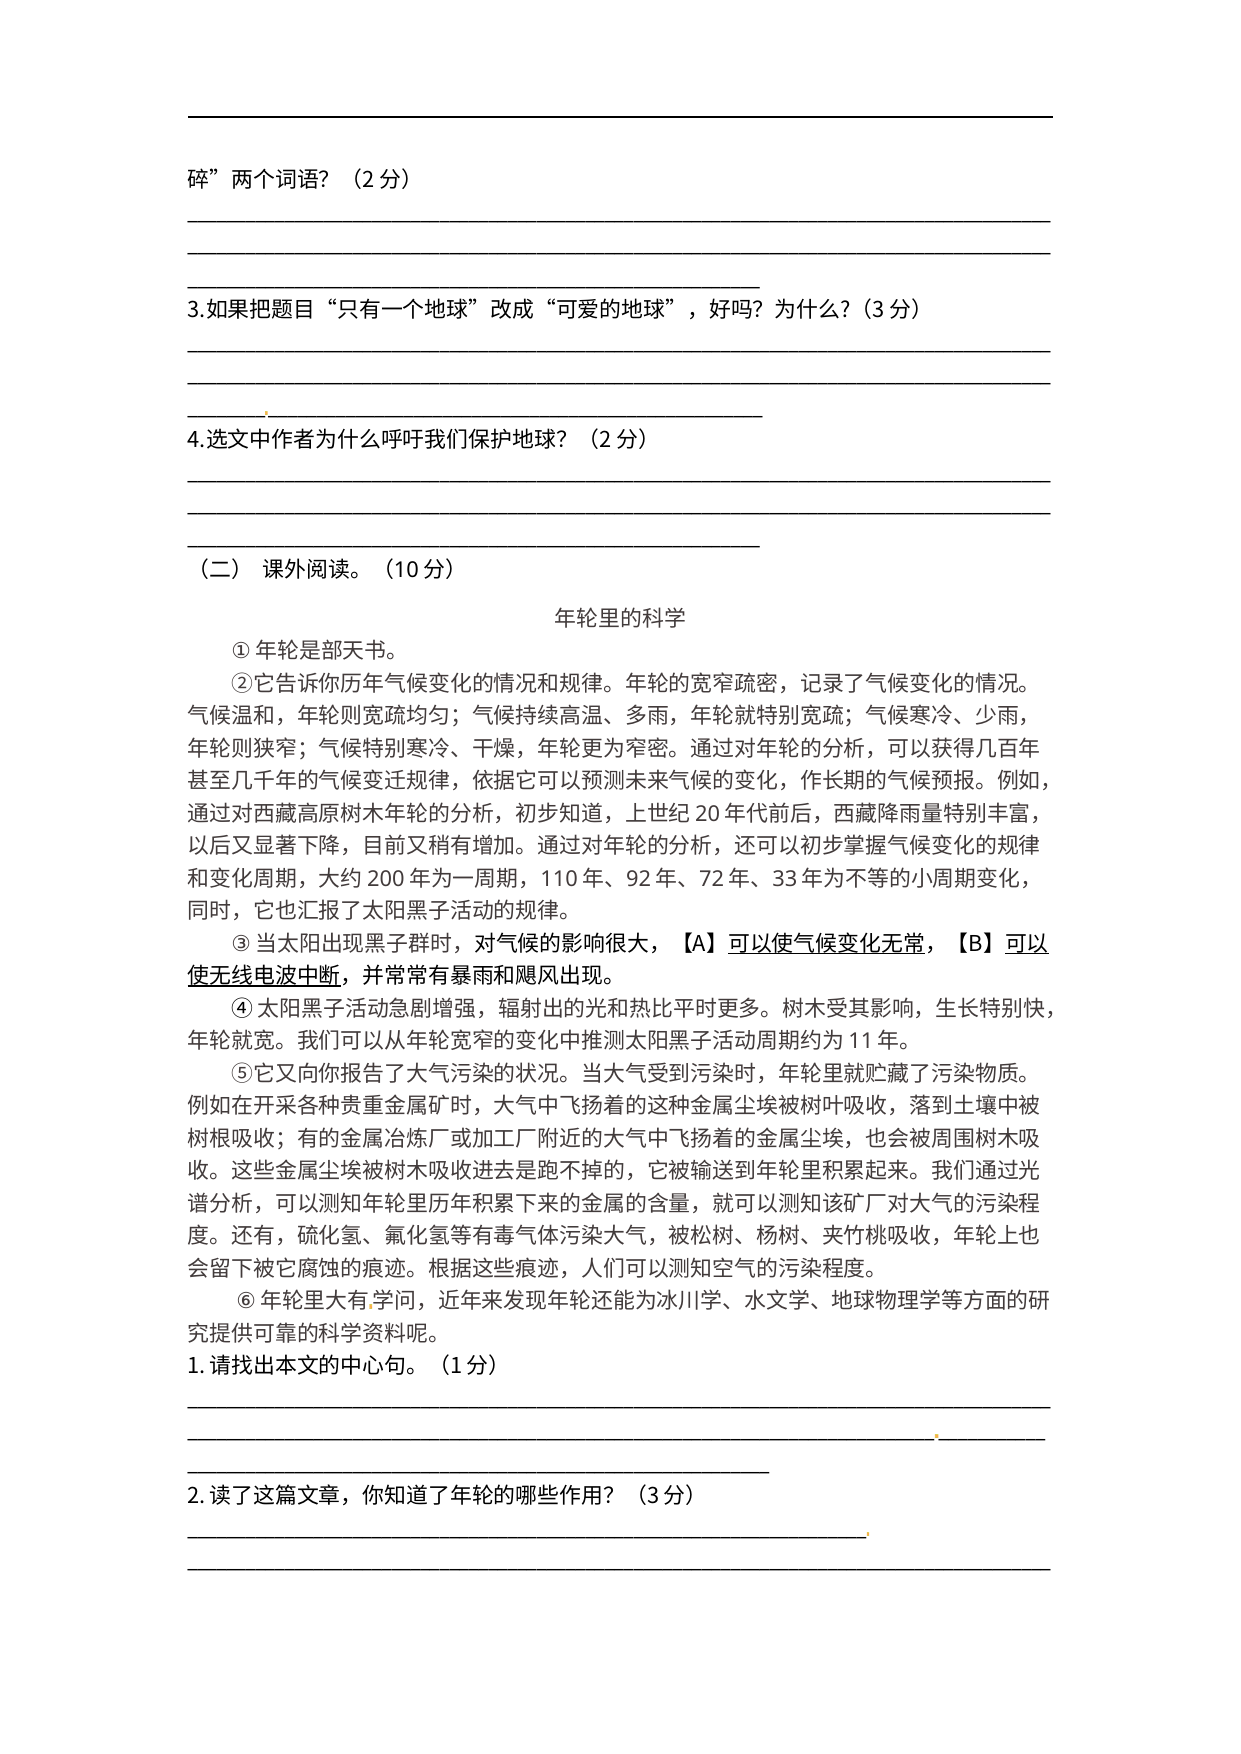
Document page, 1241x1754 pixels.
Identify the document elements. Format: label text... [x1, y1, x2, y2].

text ⑥年轮里大有学问，近年来发现年轮还能为冰川学、水文学、地球物理学等方面的研究提供可靠的科学资料呢。 [187, 1283, 1053, 1348]
text ②它告诉你历年气候变化的情况和规律。年轮的宽窄疏密，记录了气候变化的情况。气候温和，年轮则宽疏均匀；气候持续高温、多雨，年轮就特别宽疏；气候寒冷、少雨，年轮则狭窄；气候特别寒冷、干燥，年轮更为窄密。通过对年轮的分析，可以获得几百年甚至几千年的气候变迁规律，依据它可以预测未来气候的变化，作长期的气候预报。例如，通过对西藏高原树木年轮的分析，初步知道，上世纪20年代前后，西藏降雨量特别丰富，以后又显著下降，目前又稍有增加。通过对年轮的分析，还可以初步掌握气候变化的规律和变化周期，大约200年为一周期，110年、92年、72年、33年为不等的小周期变化，同时，它也汇报了太阳黑子活动的规律。 [187, 665, 1053, 925]
text _____________________________________________________________________________________________________________________________________________________________________________________________________________________________________________ 3.如果把题目“只有一个地球”改成“可爱的地球”，好吗？为什么?（3分） [187, 194, 1053, 324]
list 课外阅读。（10分） [187, 552, 1053, 584]
list 读了这篇文章，你知道了年轮的哪些作用？（3分） [187, 1478, 1053, 1510]
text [187, 162, 1053, 194]
text 年轮里的科学 [187, 600, 1053, 633]
text 4.选文中作者为什么呼吁我们保护地球？（2分） [187, 422, 1053, 454]
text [187, 1510, 1053, 1575]
text ③当太阳出现黑子群时，对气候的影响很大，【A】可以使气候变化无常，【B】可以使无线电波中断，并常常有暴雨和飓风出现。 [187, 925, 1053, 990]
text ⑤它又向你报告了大气污染的状况。当大气受到污染时，年轮里就贮藏了污染物质。例如在开采各种贵重金属矿时，大气中飞扬着的这种金属尘埃被树叶吸收，落到土壤中被树根吸收；有的金属冶炼厂或加工厂附近的大气中飞扬着的金属尘埃，也会被周围树木吸收。这些金属尘埃被树木吸收进去是跑不掉的，它被输送到年轮里积累起来。我们通过光谱分析，可以测知年轮里历年积累下来的金属的含量，就可以测知该矿厂对大气的污染程度。还有，硫化氢、氟化氢等有毒气体污染大气，被松树、杨树、夹竹桃吸收，年轮上也会留下被它腐蚀的痕迹。根据这些痕迹，人们可以测知空气的污染程度。 [187, 1055, 1053, 1283]
text ④太阳黑子活动急剧增强，辐射出的光和热比平时更多。树木受其影响，生长特别快，年轮就宽。我们可以从年轮宽窄的变化中推测太阳黑子活动周期约为11年。 [187, 990, 1053, 1055]
text ①年轮是部天书。 [187, 633, 1053, 665]
list 请找出本文的中心句。（1分） [187, 1348, 1053, 1380]
